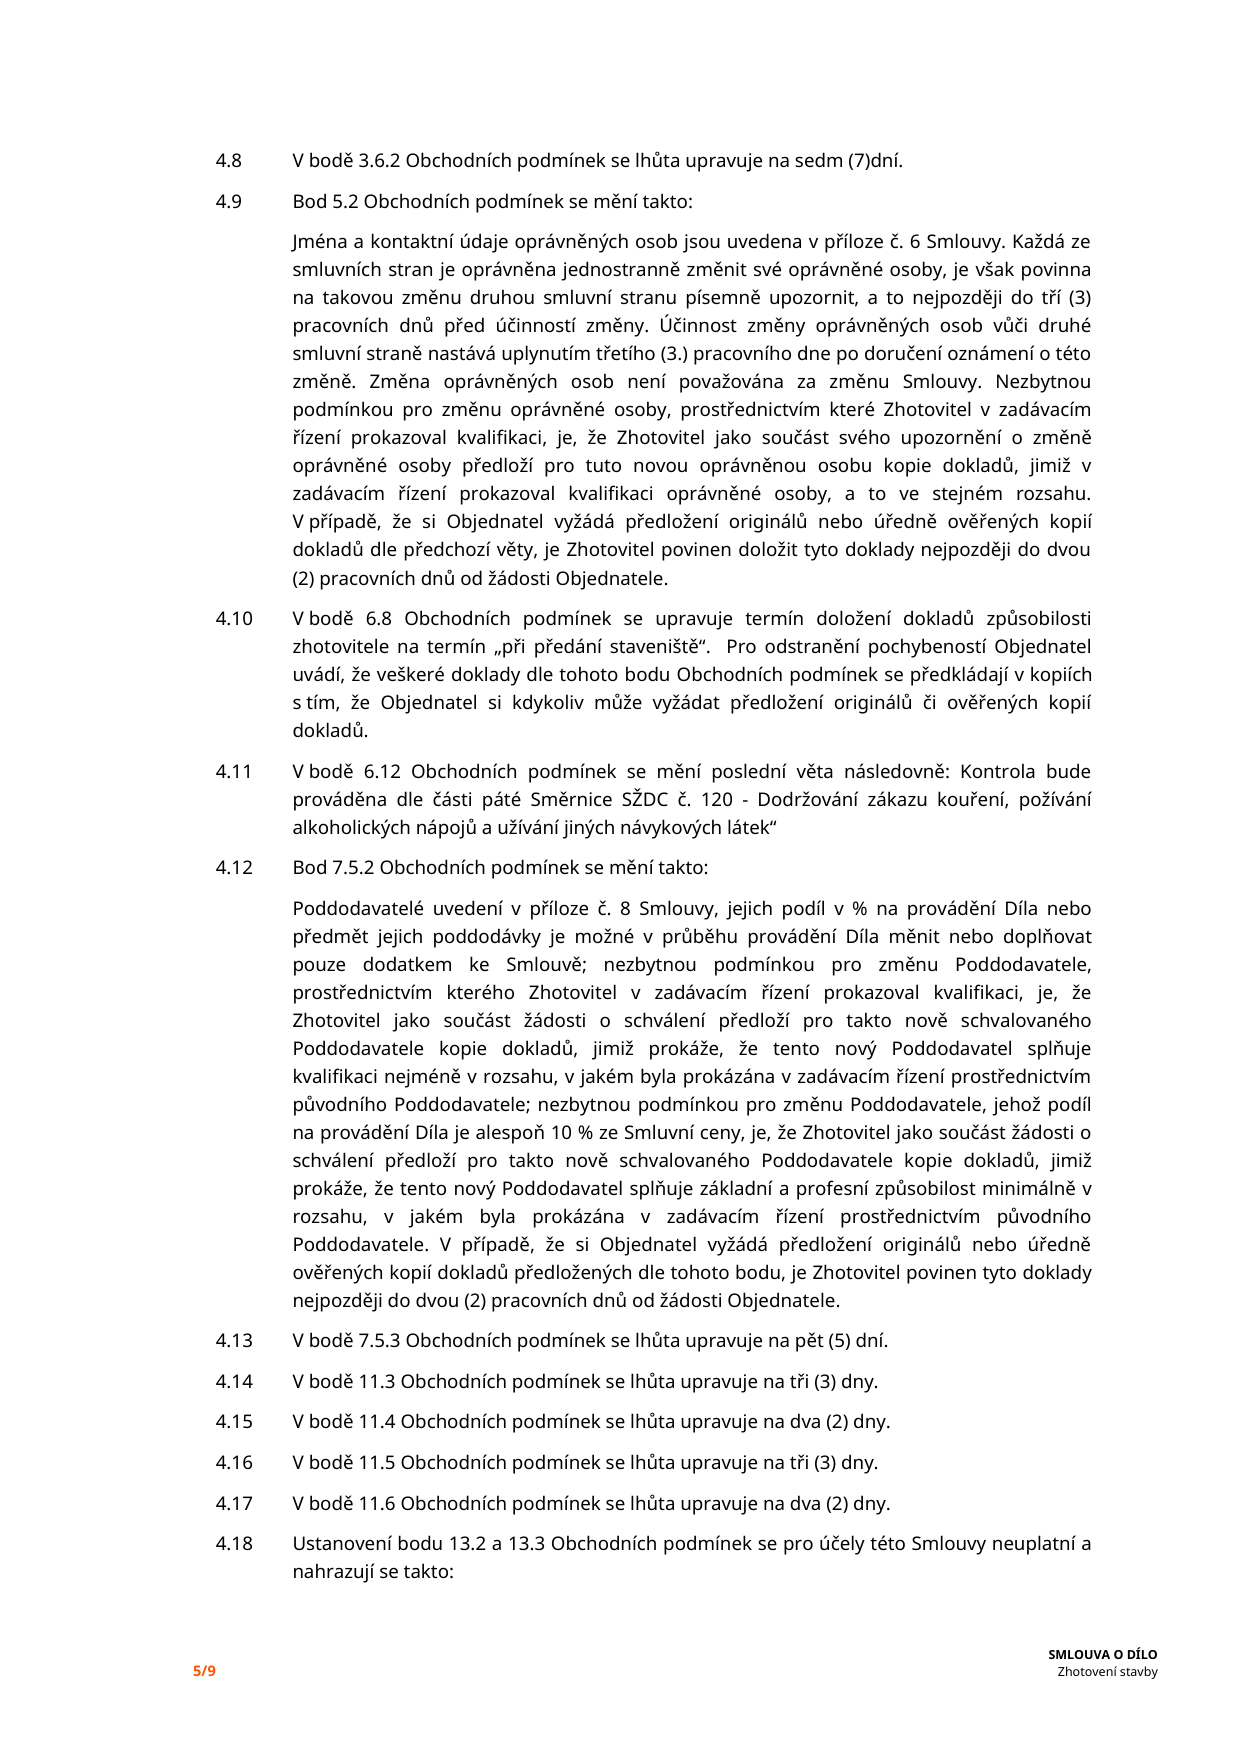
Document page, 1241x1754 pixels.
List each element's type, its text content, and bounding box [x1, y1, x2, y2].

text V bodě 11.3 Obchodních podmínek se lhůta upravuje na tři (3) dny. [216, 1368, 1093, 1394]
text Ustanovení bodu 13.2 a 13.3 Obchodních podmínek se pro účely této Smlouvy neuplatní a nahrazují se takto: [216, 1530, 1093, 1584]
text V bodě 11.5 Obchodních podmínek se lhůta upravuje na tři (3) dny. [216, 1449, 1093, 1475]
text Jména a kontaktní údaje oprávněných osob jsou uvedena v příloze č. 6 Smlouvy. Každá ze smluvních stran je oprávněna jednostranně změnit své oprávněné osoby, je však povinna na takovou změnu druhou smluvní stranu písemně upozornit, a to nejpozději do tří (3) pracovních dnů před účinností změny. Účinnost změny oprávněných osob vůči druhé smluvní straně nastává uplynutím třetího (3.) pracovního dne po doručení oznámení o této změně. Změna oprávněných osob není považována za změnu Smlouvy. Nezbytnou podmínkou pro změnu oprávněné osoby, prostřednictvím které Zhotovitel v zadávacím řízení prokazoval kvalifikaci, je, že Zhotovitel jako součást svého upozornění o změně oprávněné osoby předloží pro tuto novou oprávněnou osobu kopie dokladů, jimiž v zadávacím řízení prokazoval kvalifikaci oprávněné osoby, a to ve stejném rozsahu. V případě, že si Objednatel vyžádá předložení originálů nebo úředně ověřených kopií dokladů dle předchozí věty, je Zhotovitel povinen doložit tyto doklady nejpozději do dvou (2) pracovních dnů od žádosti Objednatele. [292, 228, 1093, 590]
text V bodě 6.8 Obchodních podmínek se upravuje termín doložení dokladů způsobilosti zhotovitele na termín „při předání staveniště“. Pro odstranění pochybeností Objednatel uvádí, že veškeré doklady dle tohoto bodu Obchodních podmínek se předkládají v kopiích s tím, že Objednatel si kdykoliv může vyžádat předložení originálů či ověřených kopií dokladů. [216, 605, 1093, 743]
text V bodě 6.12 Obchodních podmínek se mění poslední věta následovně: Kontrola bude prováděna dle části páté Směrnice SŽDC č. 120 - Dodržování zákazu kouření, požívání alkoholických nápojů a užívání jiných návykových látek“ [216, 758, 1093, 839]
text Poddodavatelé uvedení v příloze č. 8 Smlouvy, jejich podíl v % na provádění Díla nebo předmět jejich poddodávky je možné v průběhu provádění Díla měnit nebo doplňovat pouze dodatkem ke Smlouvě; nezbytnou podmínkou pro změnu Poddodavatele, prostřednictvím kterého Zhotovitel v zadávacím řízení prokazoval kvalifikaci, je, že Zhotovitel jako součást žádosti o schválení předloží pro takto nově schvalovaného Poddodavatele kopie dokladů, jimiž prokáže, že tento nový Poddodavatel splňuje kvalifikaci nejméně v rozsahu, v jakém byla prokázána v zadávacím řízení prostřednictvím původního Poddodavatele; nezbytnou podmínkou pro změnu Poddodavatele, jehož podíl na provádění Díla je alespoň 10 % ze Smluvní ceny, je, že Zhotovitel jako součást žádosti o schválení předloží pro takto nově schvalovaného Poddodavatele kopie dokladů, jimiž prokáže, že tento nový Poddodavatel splňuje základní a profesní způsobilost minimálně v rozsahu, v jakém byla prokázána v zadávacím řízení prostřednictvím původního Poddodavatele. V případě, že si Objednatel vyžádá předložení originálů nebo úředně ověřených kopií dokladů předložených dle tohoto bodu, je Zhotovitel povinen tyto doklady nejpozději do dvou (2) pracovních dnů od žádosti Objednatele. [292, 895, 1093, 1313]
text V bodě 11.4 Obchodních podmínek se lhůta upravuje na dva (2) dny. [216, 1409, 1093, 1434]
text V bodě 3.6.2 Obchodních podmínek se lhůta upravuje na sedm (7)dní. [216, 147, 1093, 173]
text V bodě 7.5.3 Obchodních podmínek se lhůta upravuje na pět (5) dní. [216, 1328, 1093, 1353]
text Bod 7.5.2 Obchodních podmínek se mění takto: [216, 854, 1093, 880]
text Bod 5.2 Obchodních podmínek se mění takto: [216, 188, 1093, 213]
text V bodě 11.6 Obchodních podmínek se lhůta upravuje na dva (2) dny. [216, 1490, 1093, 1515]
